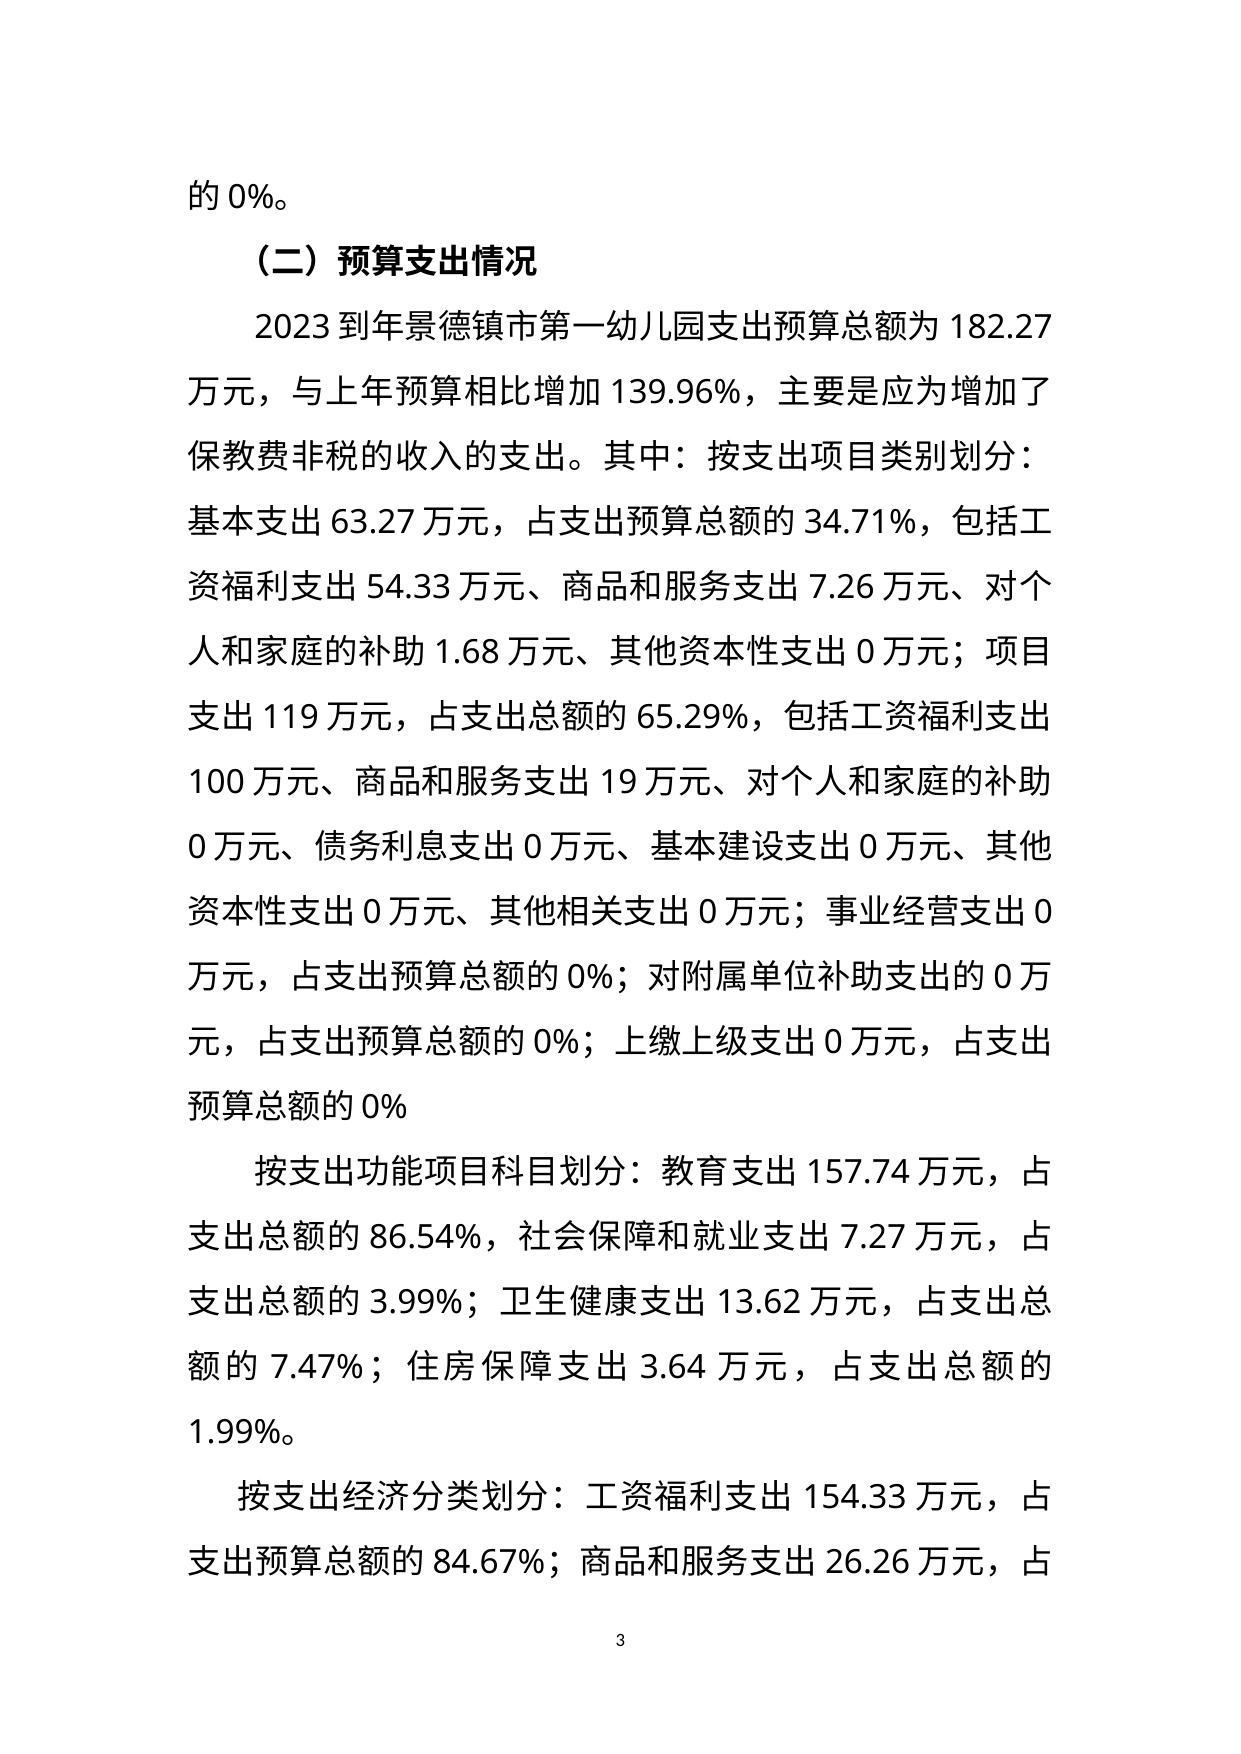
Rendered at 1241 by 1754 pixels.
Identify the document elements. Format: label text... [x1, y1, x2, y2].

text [187, 1462, 1053, 1592]
text （二）预算支出情况 [187, 227, 1053, 292]
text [187, 162, 1053, 227]
text 按支出功能项目科目划分：教育支出157.74万元，占支出总额的86.54%，社会保障和就业支出7.27万元，占支出总额的3.99%；卫生健康支出13.62万元，占支出总额的7.47%；住房保障支出3.64万元，占支出总额的1.99%。 [187, 1137, 1053, 1462]
text 2023到年景德镇市第一幼儿园支出预算总额为182.27万元，与上年预算相比增加139.96%，主要是应为增加了保教费非税的收入的支出。其中：按支出项目类别划分：基本支出63.27万元，占支出预算总额的34.71%，包括工资福利支出54.33万元、商品和服务支出7.26万元、对个人和家庭的补助1.68万元、其他资本性支出0万元；项目支出119万元，占支出总额的65.29%，包括工资福利支出100万元、商品和服务支出19万元、对个人和家庭的补助0万元、债务利息支出0万元、基本建设支出0万元、其他资本性支出0万元、其他相关支出0万元；事业经营支出0万元，占支出预算总额的0%；对附属单位补助支出的0万元，占支出预算总额的0%；上缴上级支出0万元，占支出预算总额的0% [187, 292, 1053, 1137]
